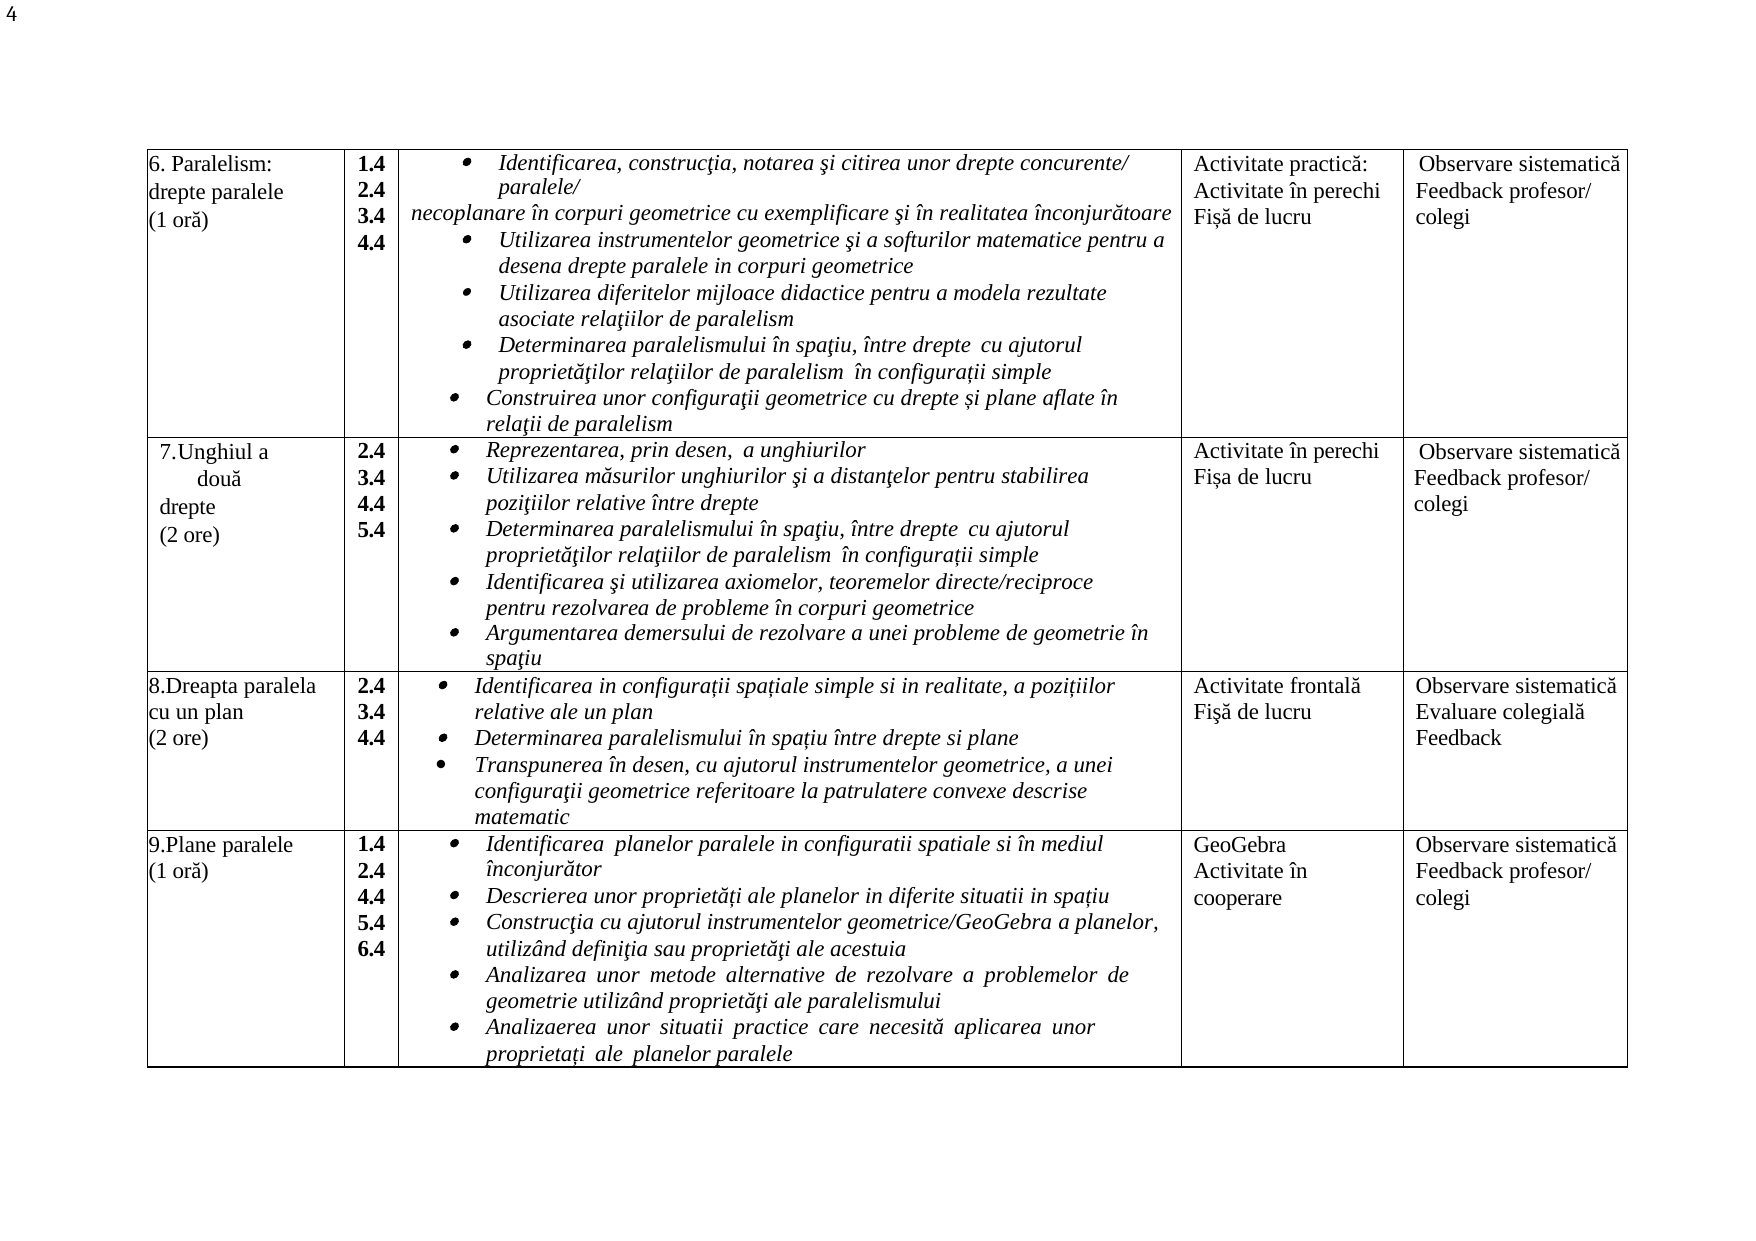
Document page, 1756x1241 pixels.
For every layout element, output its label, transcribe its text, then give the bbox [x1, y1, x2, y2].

table_cell Observare sistematică Evaluare colegială Feedback [1404, 672, 1627, 830]
table_cell 2.4 3.4 4.4 5.4 [345, 438, 398, 671]
table_cell Observare sistematică Feedback profesor/ colegi [1404, 831, 1627, 1066]
table_cell Activitate în perechi Fișa de lucru [1182, 438, 1403, 671]
table_header Observare sistematică Feedback profesor/ colegi [1404, 150, 1627, 437]
table_cell Unghiul a două drepte (2 ore) [148, 438, 344, 671]
table_header Activitate practică: Activitate în perechi Fișă de lucru [1182, 150, 1403, 437]
table_cell 2.4 3.4 4.4 [345, 672, 398, 830]
table_cell 8.Dreapta paralela cu un plan (2 ore) [148, 672, 344, 830]
table_header Identificarea, construcţia, notarea şi citirea unor drepte concurente/ paralele/ necoplanare în corpuri geometrice cu exemplificare şi în realitatea înconjurătoare Utilizarea instrumentelor geometrice şi a softurilor matematice pentru a desena drepte paralele in corpuri geometrice Utilizarea diferitelor mijloace didactice pentru a modela rezultate asociate relaţiilor de paralelism Determinarea paralelismului în spaţiu, între drepte cu ajutorul proprietăţilor relaţiilor de paralelism în configurații simple Construirea unor configuraţii geometrice cu drepte și plane aflate în relaţii de paralelism [399, 150, 1181, 437]
table_cell Identificarea planelor paralele in configuratii spatiale si în mediul înconjurător Descrierea unor proprietăți ale planelor in diferite situatii in spațiu Construcţia cu ajutorul instrumentelor geometrice/GeoGebra a planelor, utilizând definiţia sau proprietăţi ale acestuia Analizarea unor metode alternative de rezolvare a problemelor de geometrie utilizând proprietăţi ale paralelismului Analizaerea unor situatii practice care necesită aplicarea unor proprietați ale planelor paralele [399, 831, 1181, 1066]
table_header 6. Paralelism: drepte paralele (1 oră) [148, 150, 344, 437]
table_cell Identificarea in configurații spațiale simple si in realitate, a pozițiilor relative ale un plan Determinarea paralelismului în spațiu între drepte si plane Transpunerea în desen, cu ajutorul instrumentelor geometrice, a unei configuraţii geometrice referitoare la patrulatere convexe descrise matematic [399, 672, 1181, 830]
table_cell 1.4 2.4 4.4 5.4 6.4 [345, 831, 398, 1066]
table_cell 9.Plane paralele (1 oră) [148, 831, 344, 1066]
table_cell GeoGebra Activitate în cooperare [1182, 831, 1403, 1066]
table_cell Observare sistematică Feedback profesor/ colegi [1404, 438, 1627, 671]
table_cell Activitate frontală Fişă de lucru [1182, 672, 1403, 830]
table_header 1.4 2.4 3.4 4.4 [345, 150, 398, 437]
table_cell Reprezentarea, prin desen, a unghiurilor Utilizarea măsurilor unghiurilor şi a distanţelor pentru stabilirea poziţiilor relative între drepte Determinarea paralelismului în spaţiu, între drepte cu ajutorul proprietăţilor relaţiilor de paralelism în configurații simple Identificarea şi utilizarea axiomelor, teoremelor directe/reciproce pentru rezolvarea de probleme în corpuri geometrice Argumentarea demersului de rezolvare a unei probleme de geometrie în spaţiu [399, 438, 1181, 671]
